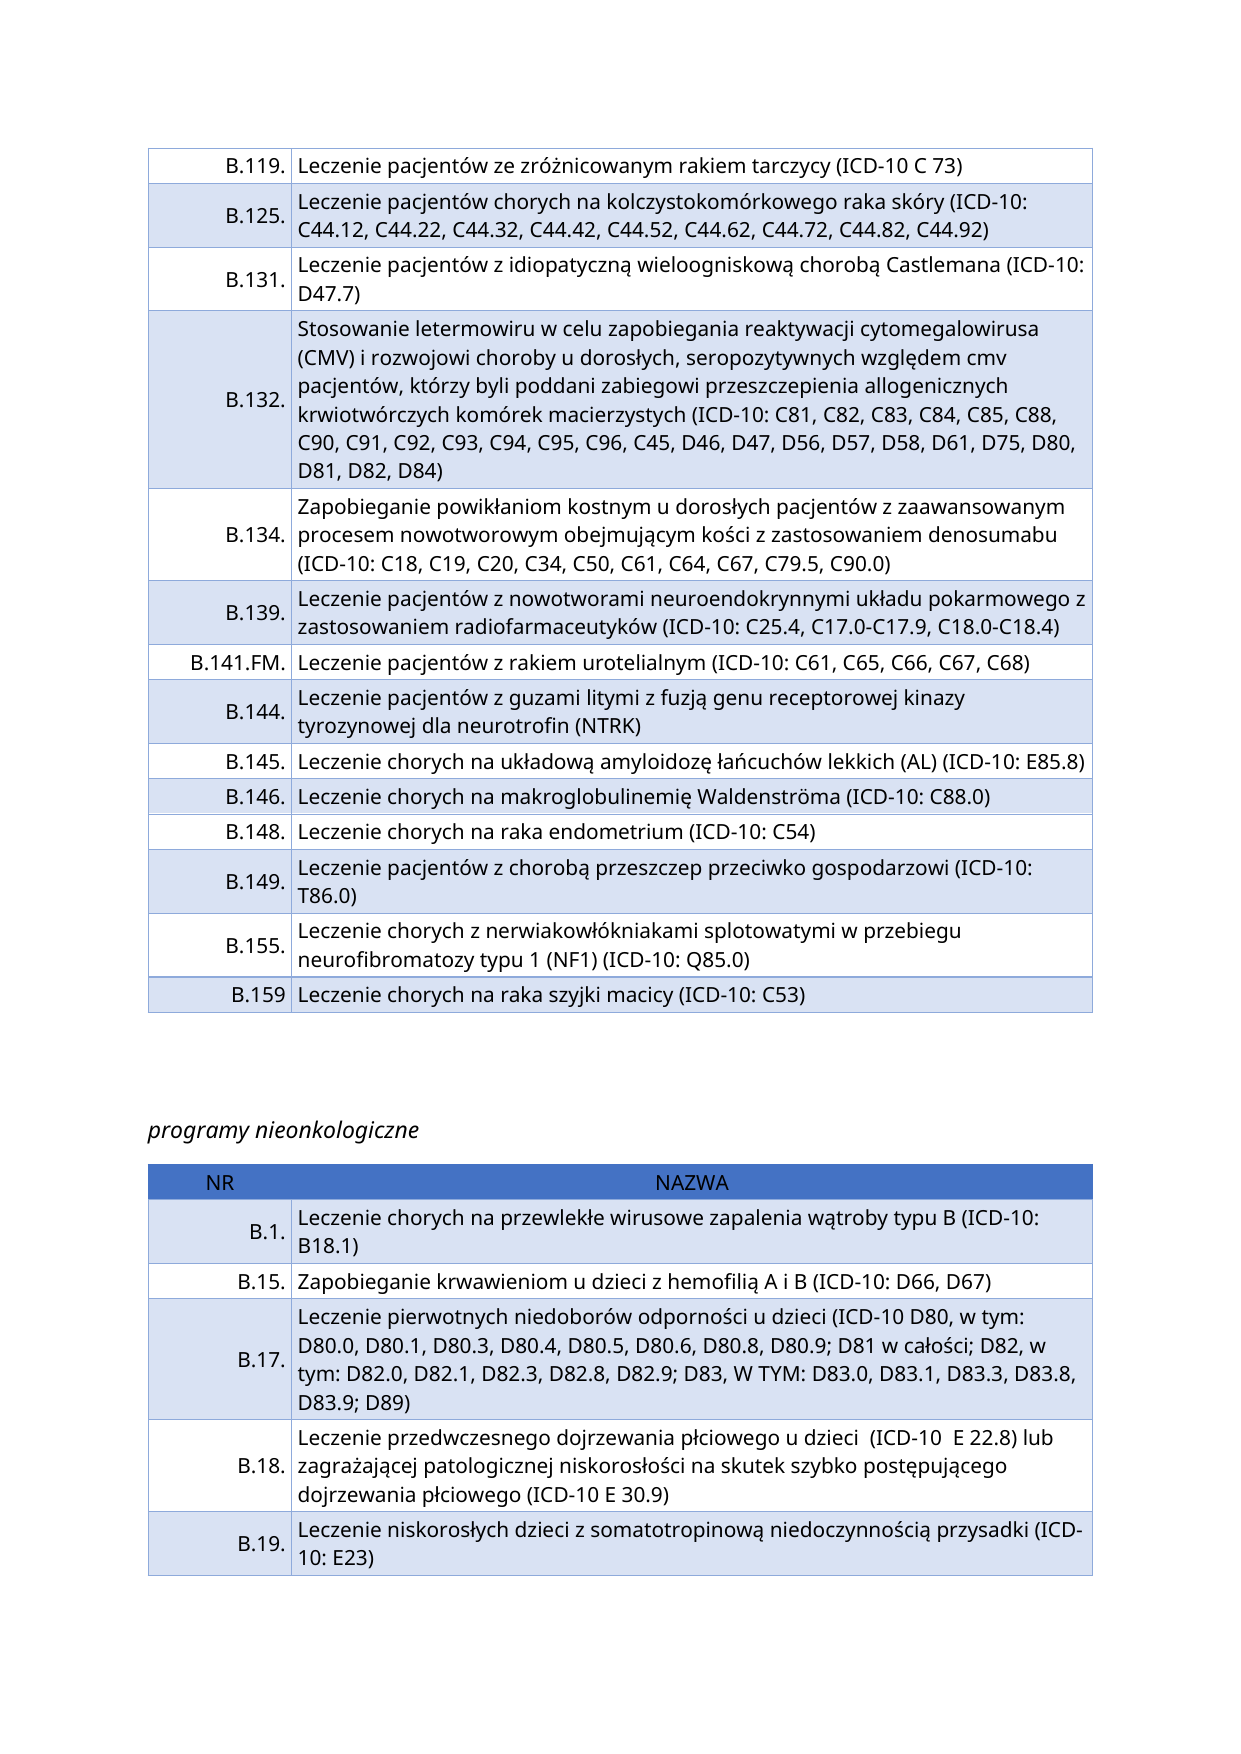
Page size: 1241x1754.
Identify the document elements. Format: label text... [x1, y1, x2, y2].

table_cell B.134. [149, 489, 291, 580]
table_cell Leczenie niskorosłych dzieci z somatotropinową niedoczynnością przysadki (ICD-10: E23) [292, 1512, 1092, 1575]
table_cell Leczenie pacjentów z guzami litymi z fuzją genu receptorowej kinazy tyrozynowej dla neurotrofin (NTRK) [292, 680, 1092, 743]
table_cell Leczenie pacjentów ze zróżnicowanym rakiem tarczycy (ICD-10 C 73) [292, 149, 1092, 183]
table_cell Leczenie pacjentów z nowotworami neuroendokrynnymi układu pokarmowego z zastosowaniem radiofarmaceutyków (ICD-10: C25.4, C17.0-C17.9, C18.0-C18.4) [292, 581, 1092, 644]
table_cell Leczenie chorych na przewlekłe wirusowe zapalenia wątroby typu B (ICD-10: B18.1) [292, 1200, 1092, 1263]
table_cell Leczenie chorych na układową amyloidozę łańcuchów lekkich (AL) (ICD-10: E85.8) [292, 744, 1092, 778]
table_cell B.15. [149, 1264, 291, 1298]
table_cell Leczenie pacjentów chorych na kolczystokomórkowego raka skóry (ICD-10: C44.12, C44.22, C44.32, C44.42, C44.52, C44.62, C44.72, C44.82, C44.92) [292, 184, 1092, 247]
table_cell B.146. [149, 779, 291, 813]
table_cell Leczenie pacjentów z rakiem urotelialnym (ICD-10: C61, C65, C66, C67, C68) [292, 645, 1092, 679]
table_cell B.132. [149, 311, 291, 488]
table_cell Leczenie pacjentów z idiopatyczną wieloogniskową chorobą Castlemana (ICD-10: D47.7) [292, 248, 1092, 310]
table_header NR [149, 1165, 291, 1199]
table_cell Leczenie chorych na makroglobulinemię Waldenströma (ICD-10: C88.0) [292, 779, 1092, 813]
table_cell B.125. [149, 184, 291, 247]
table_cell Stosowanie letermowiru w celu zapobiegania reaktywacji cytomegalowirusa (CMV) i rozwojowi choroby u dorosłych, seropozytywnych względem cmv pacjentów, którzy byli poddani zabiegowi przeszczepienia allogenicznych krwiotwórczych komórek macierzystych (ICD-10: C81, C82, C83, C84, C85, C88, C90, C91, C92, C93, C94, C95, C96, C45, D46, D47, D56, D57, D58, D61, D75, D80, D81, D82, D84) [292, 311, 1092, 488]
table_cell Leczenie przedwczesnego dojrzewania płciowego u dzieci (ICD-10 E 22.8) lub zagrażającej patologicznej niskorosłości na skutek szybko postępującego dojrzewania płciowego (ICD-10 E 30.9) [292, 1420, 1092, 1511]
table_cell B.19. [149, 1512, 291, 1575]
table_cell B.17. [149, 1299, 291, 1419]
table_cell B.139. [149, 581, 291, 644]
table_header NAZWA [292, 1165, 1092, 1199]
table_cell B.145. [149, 744, 291, 778]
table_cell Leczenie pierwotnych niedoborów odporności u dzieci (ICD-10 D80, w tym: D80.0, D80.1, D80.3, D80.4, D80.5, D80.6, D80.8, D80.9; D81 w całości; D82, w tym: D82.0, D82.1, D82.3, D82.8, D82.9; D83, W TYM: D83.0, D83.1, D83.3, D83.8, D83.9; D89) [292, 1299, 1092, 1419]
table_cell B.1. [149, 1200, 291, 1263]
table_cell Zapobieganie krwawieniom u dzieci z hemofilią A i B (ICD-10: D66, D67) [292, 1264, 1092, 1298]
table_cell Leczenie pacjentów z chorobą przeszczep przeciwko gospodarzowi (ICD-10: T86.0) [292, 850, 1092, 913]
table_cell Zapobieganie powikłaniom kostnym u dorosłych pacjentów z zaawansowanym procesem nowotworowym obejmującym kości z zastosowaniem denosumabu (ICD-10: C18, C19, C20, C34, C50, C61, C64, C67, C79.5, C90.0) [292, 489, 1092, 580]
table_cell B.159 [149, 978, 291, 1012]
table_cell Leczenie chorych z nerwiakowłókniakami splotowatymi w przebiegu neurofibromatozy typu 1 (NF1) (ICD-10: Q85.0) [292, 914, 1092, 976]
table_cell Leczenie chorych na raka szyjki macicy (ICD-10: C53) [292, 978, 1092, 1012]
text programy nieonkologiczne [148, 1113, 1093, 1145]
table_cell Leczenie chorych na raka endometrium (ICD-10: C54) [292, 815, 1092, 849]
table_cell B.155. [149, 914, 291, 976]
table_cell B.141.FM. [149, 645, 291, 679]
table_cell B.149. [149, 850, 291, 913]
table_cell B.144. [149, 680, 291, 743]
table_cell B.148. [149, 815, 291, 849]
table_cell B.119. [149, 149, 291, 183]
table_cell B.131. [149, 248, 291, 310]
table_cell B.18. [149, 1420, 291, 1511]
